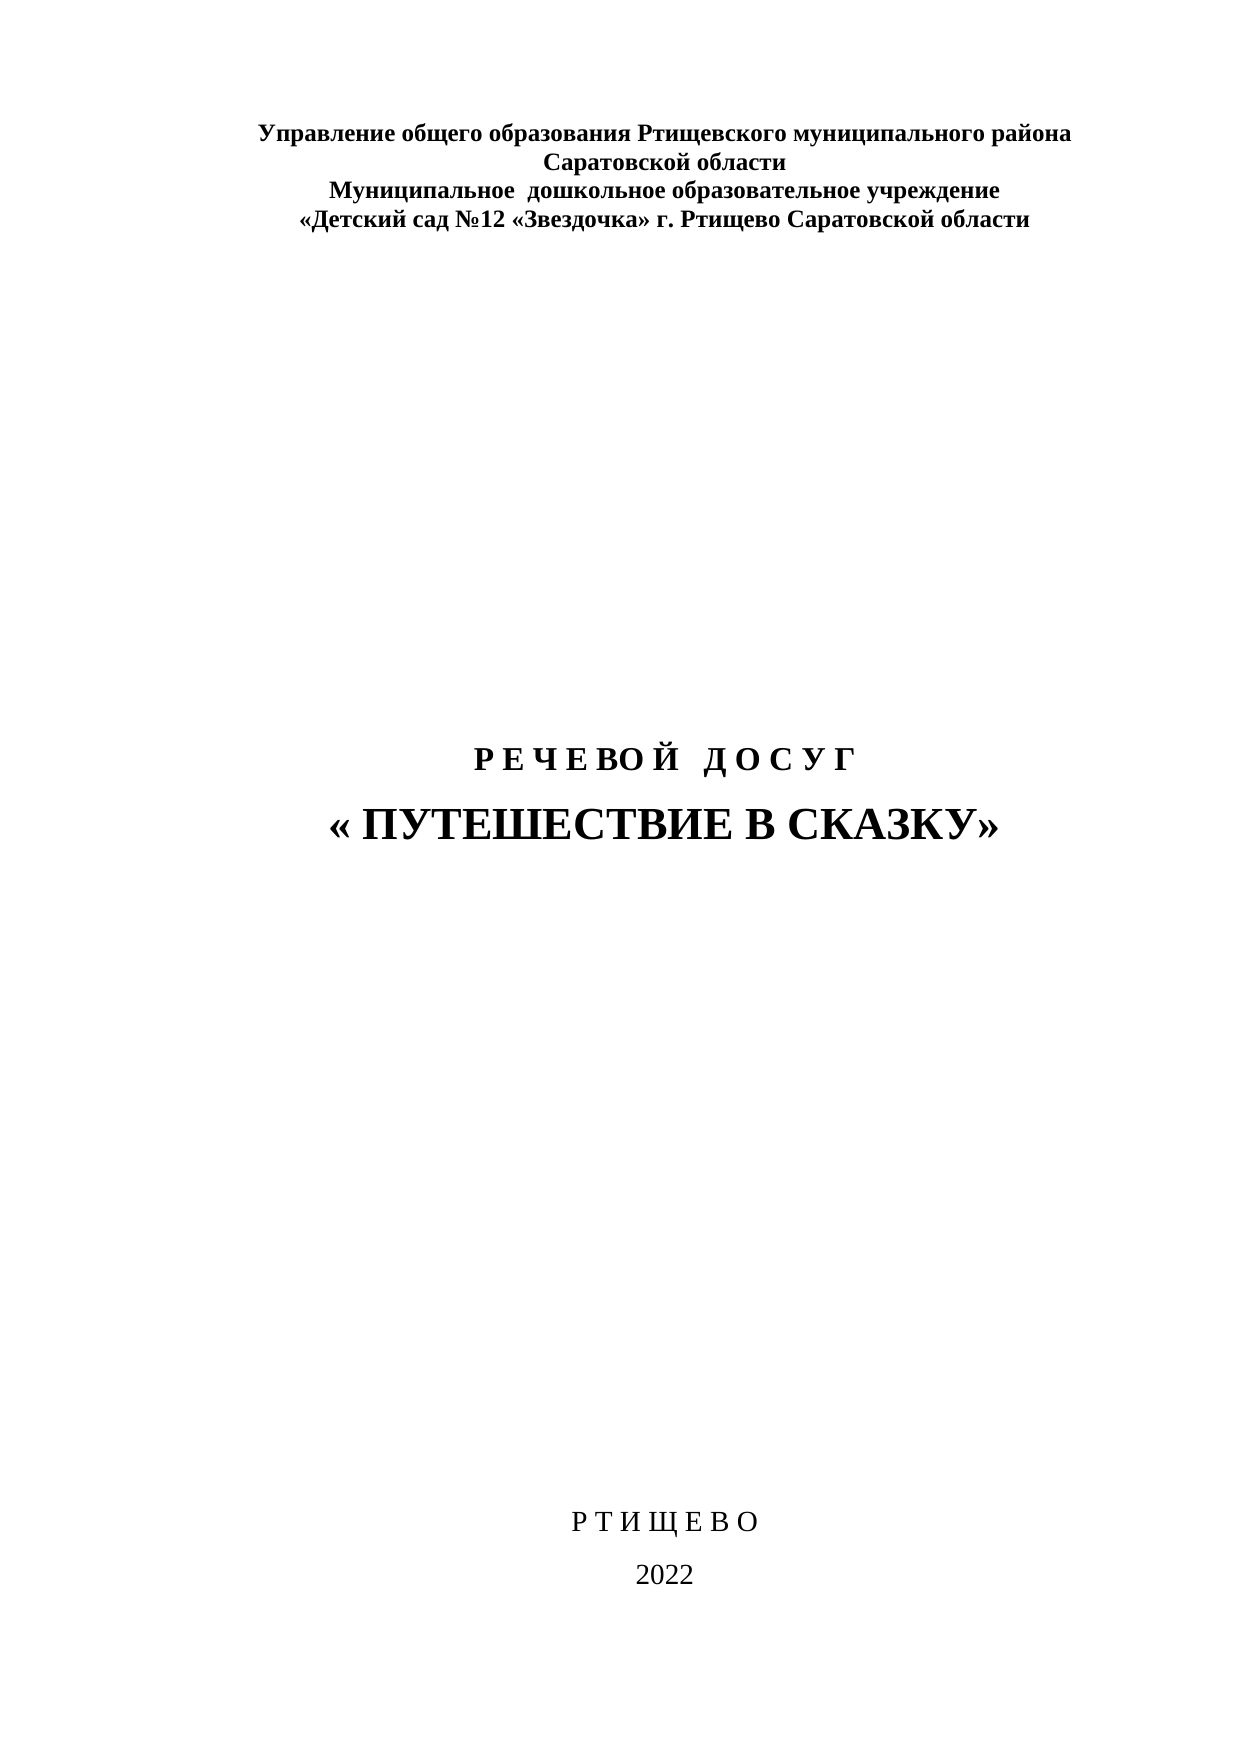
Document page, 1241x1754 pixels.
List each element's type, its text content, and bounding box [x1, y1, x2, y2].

text Муниципальное дошкольное образовательное учреждение [177, 176, 1152, 204]
text Р Т И Щ Е В О [177, 1504, 1152, 1538]
text Р Е Ч Е ВО Й Д О С У Г [177, 739, 1152, 777]
text Саратовской области [177, 147, 1152, 176]
text «Детский сад №12 «Звездочка» г. Ртищево Саратовской области [177, 204, 1152, 233]
text 2022 [177, 1557, 1152, 1591]
text Управление общего образования Ртищевского муниципального района [177, 118, 1152, 147]
text « ПУТЕШЕСТВИЕ В СКАЗКУ» [177, 797, 1152, 850]
